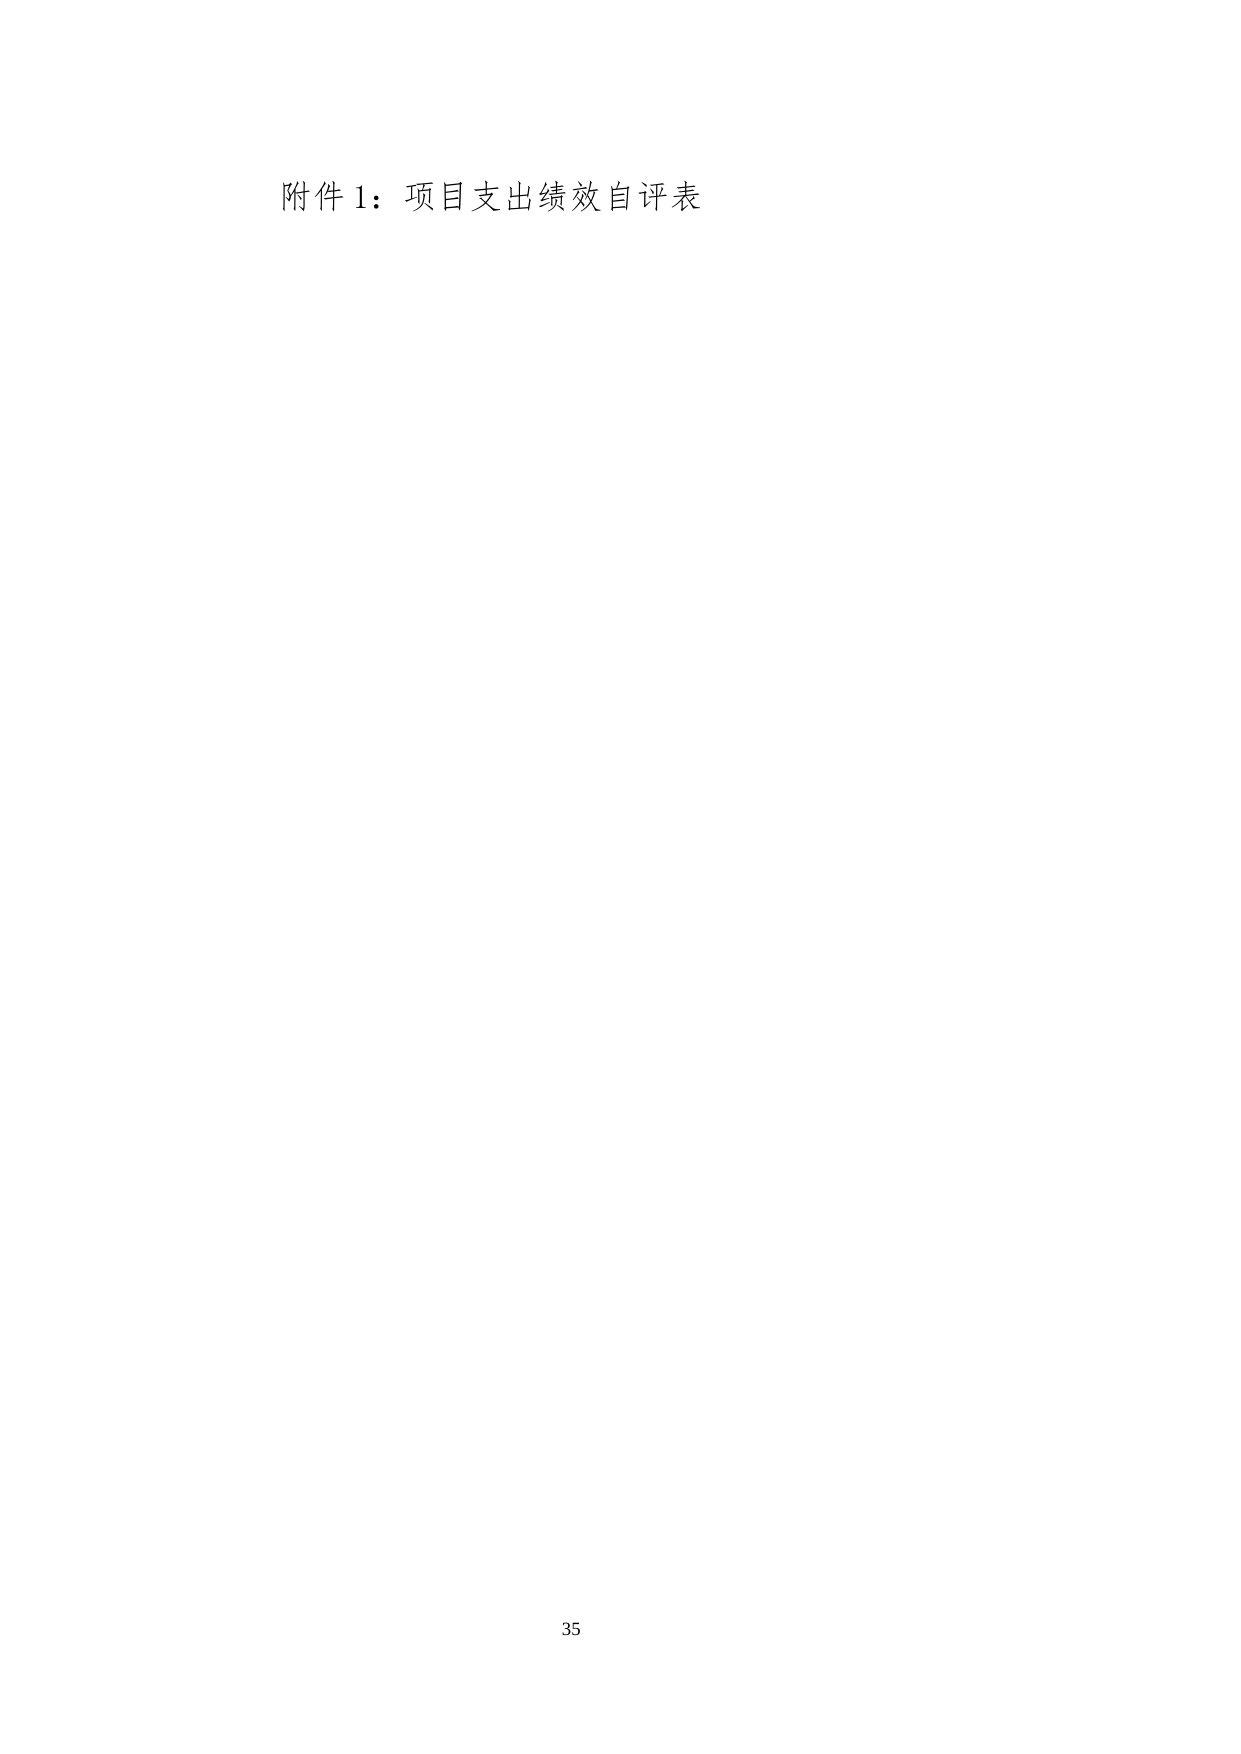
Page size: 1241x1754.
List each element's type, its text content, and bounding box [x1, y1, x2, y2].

subtitle 附件1：项目支出绩效自评表 [187, 162, 1053, 227]
